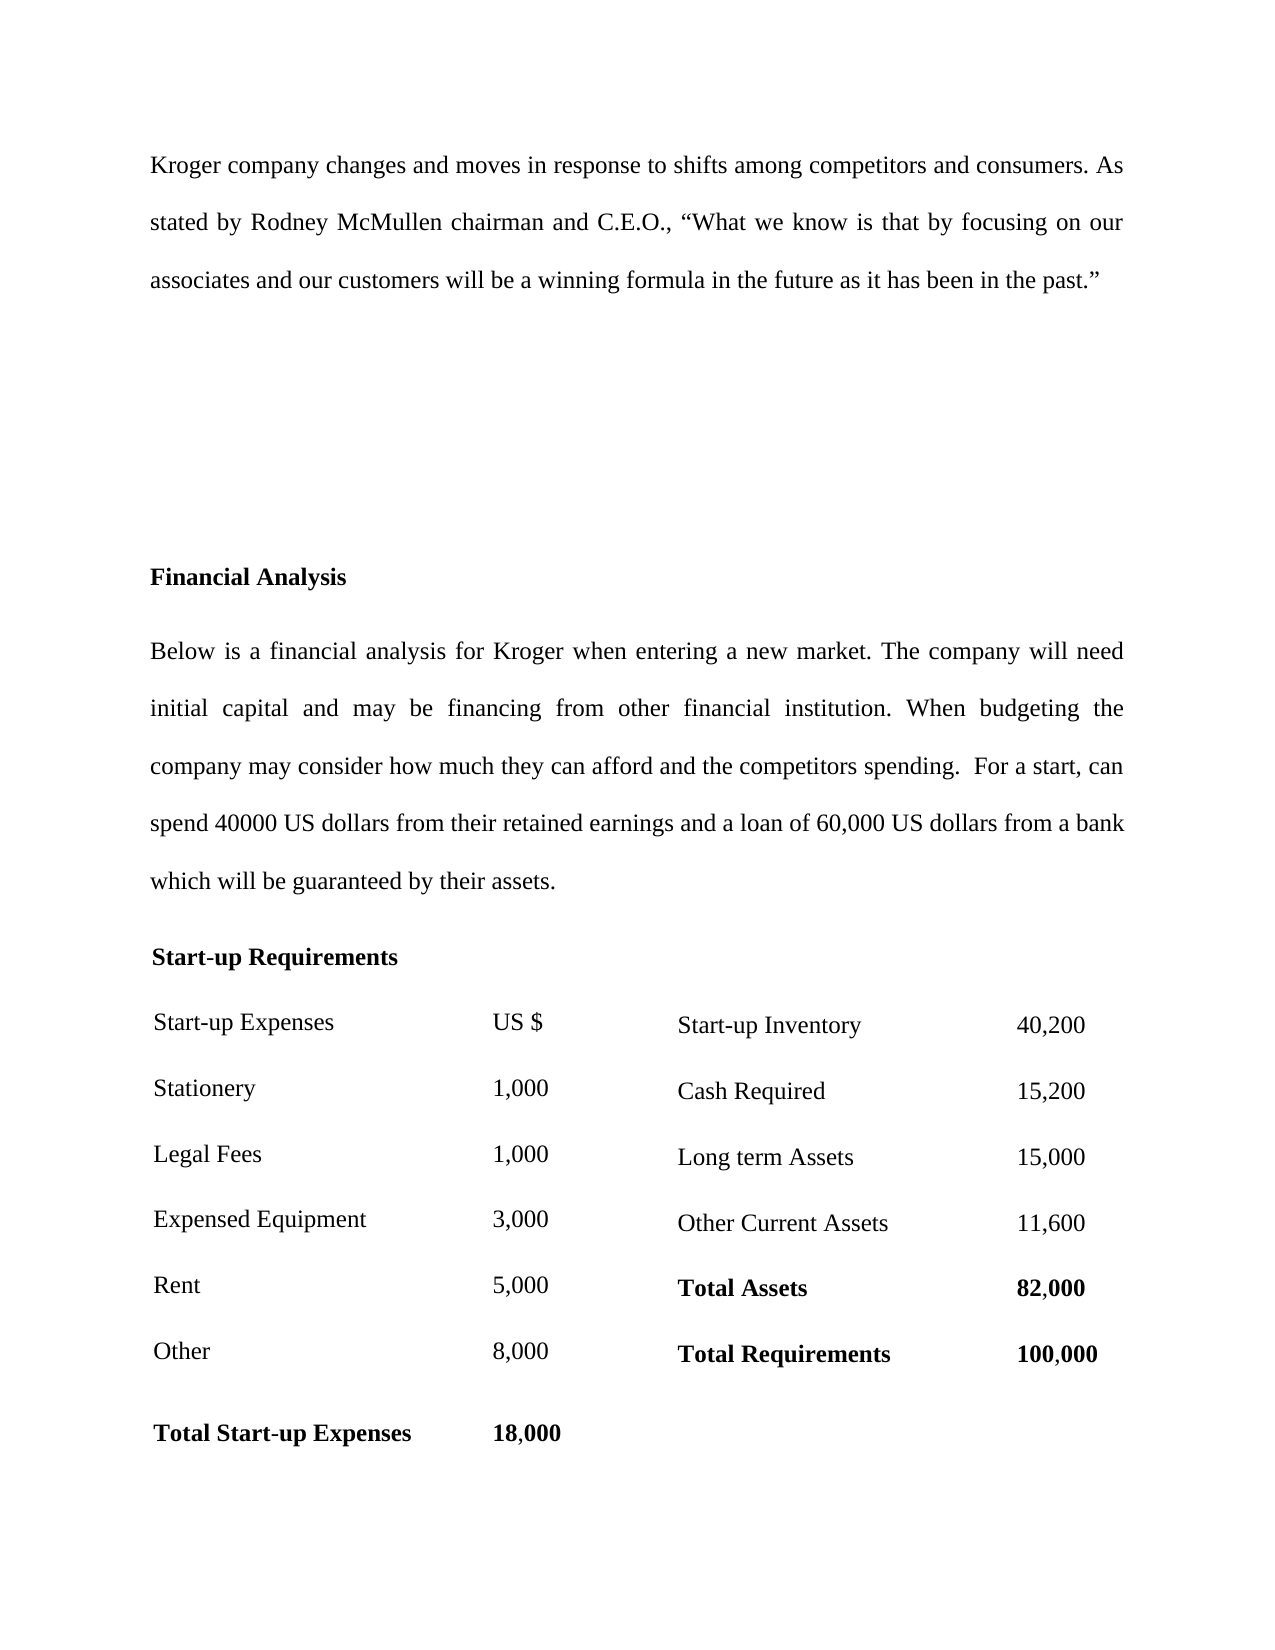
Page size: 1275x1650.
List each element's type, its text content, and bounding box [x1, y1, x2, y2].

table_header Start-up Requirements [674, 940, 1125, 1405]
text Financial Analysis [150, 562, 1125, 590]
table_header Start-up Requirements [150, 940, 601, 1466]
text Below is a financial analysis for Kroger when entering a new market. The company will need initial capital and may be financing from other financial institution. When budgeting the company may consider how much they can afford and the competitors spending. For a start, can spend 40000 US dollars from their retained earnings and a loan of 60,000 US dollars from a bank which will be guaranteed by their assets. [150, 636, 1125, 894]
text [150, 150, 1125, 294]
